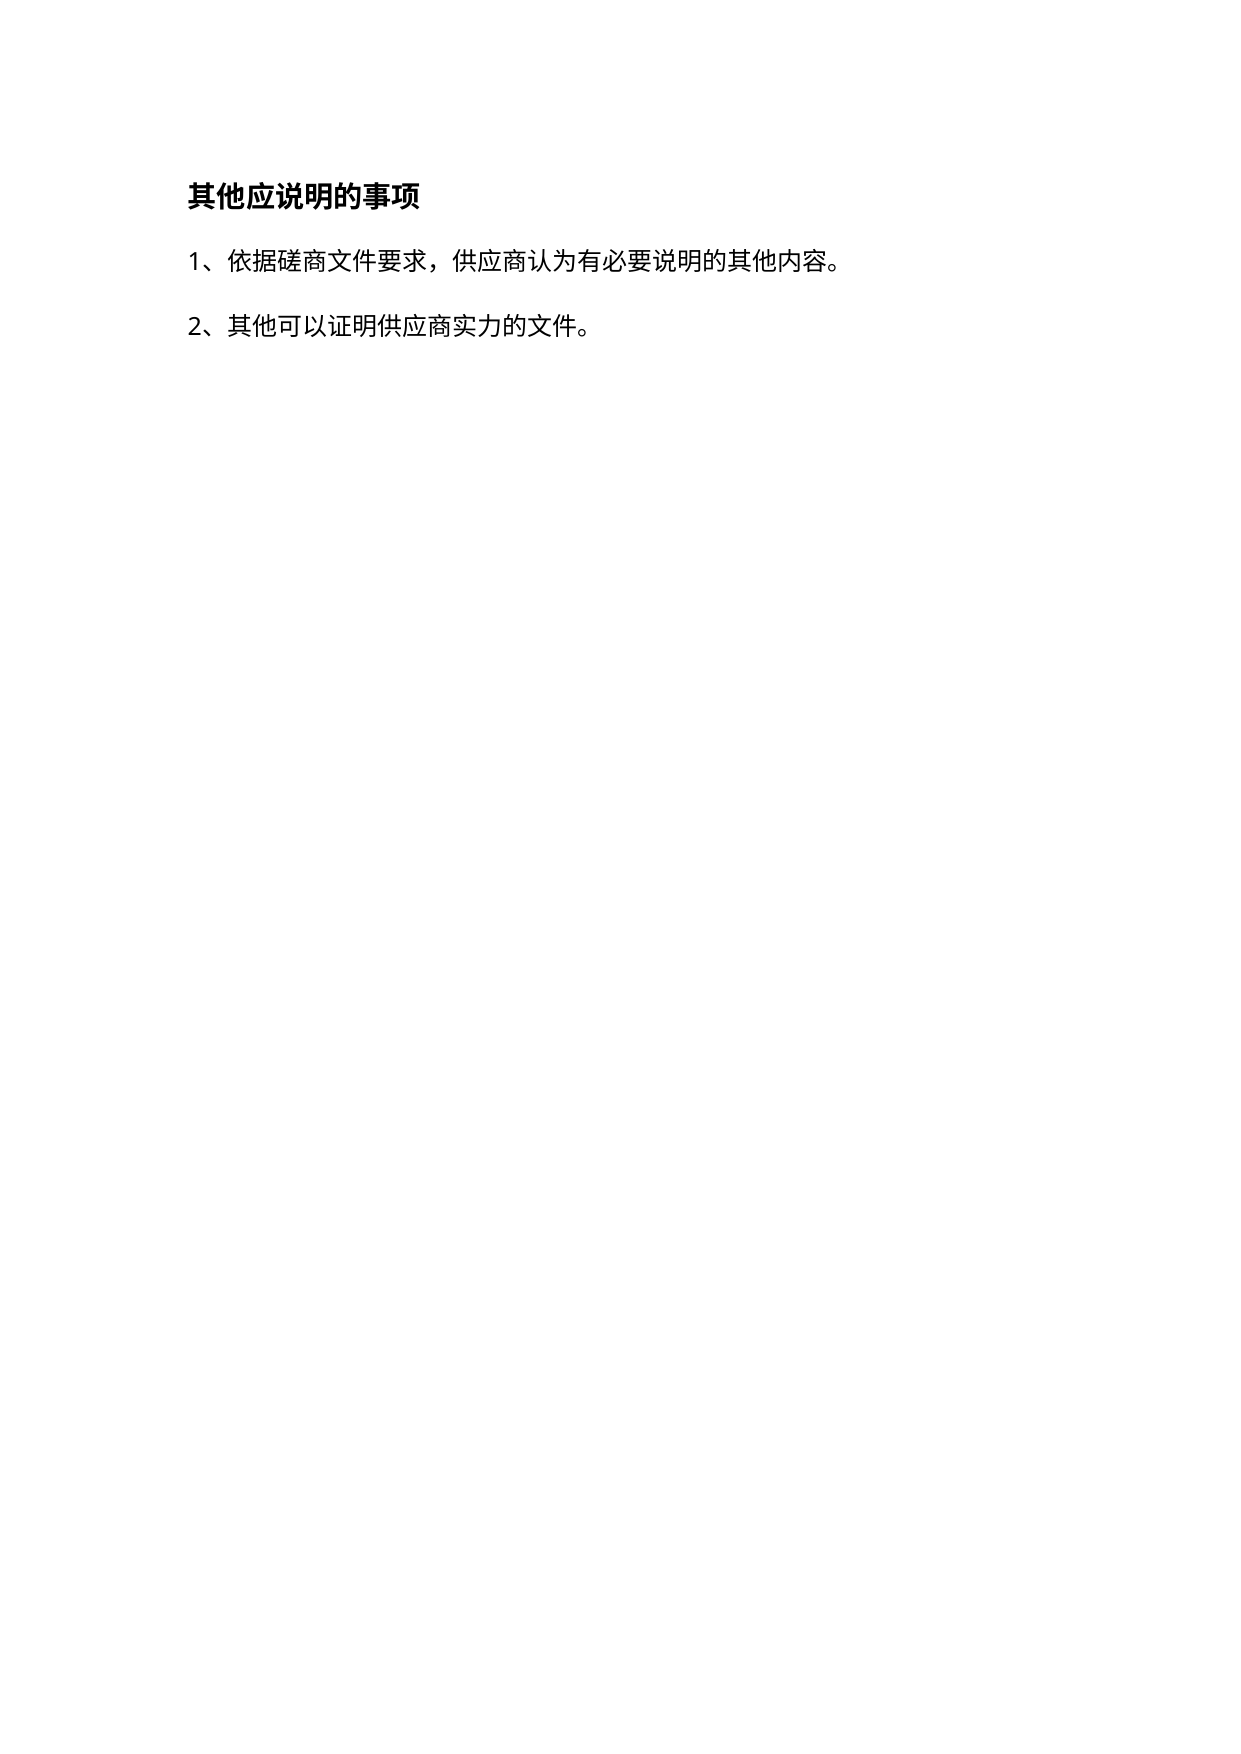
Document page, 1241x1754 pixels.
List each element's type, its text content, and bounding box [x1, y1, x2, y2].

text 其他应说明的事项 [187, 162, 1053, 227]
text 2、其他可以证明供应商实力的文件。 [187, 292, 1053, 357]
text 1、依据磋商文件要求，供应商认为有必要说明的其他内容。 [187, 227, 1053, 292]
